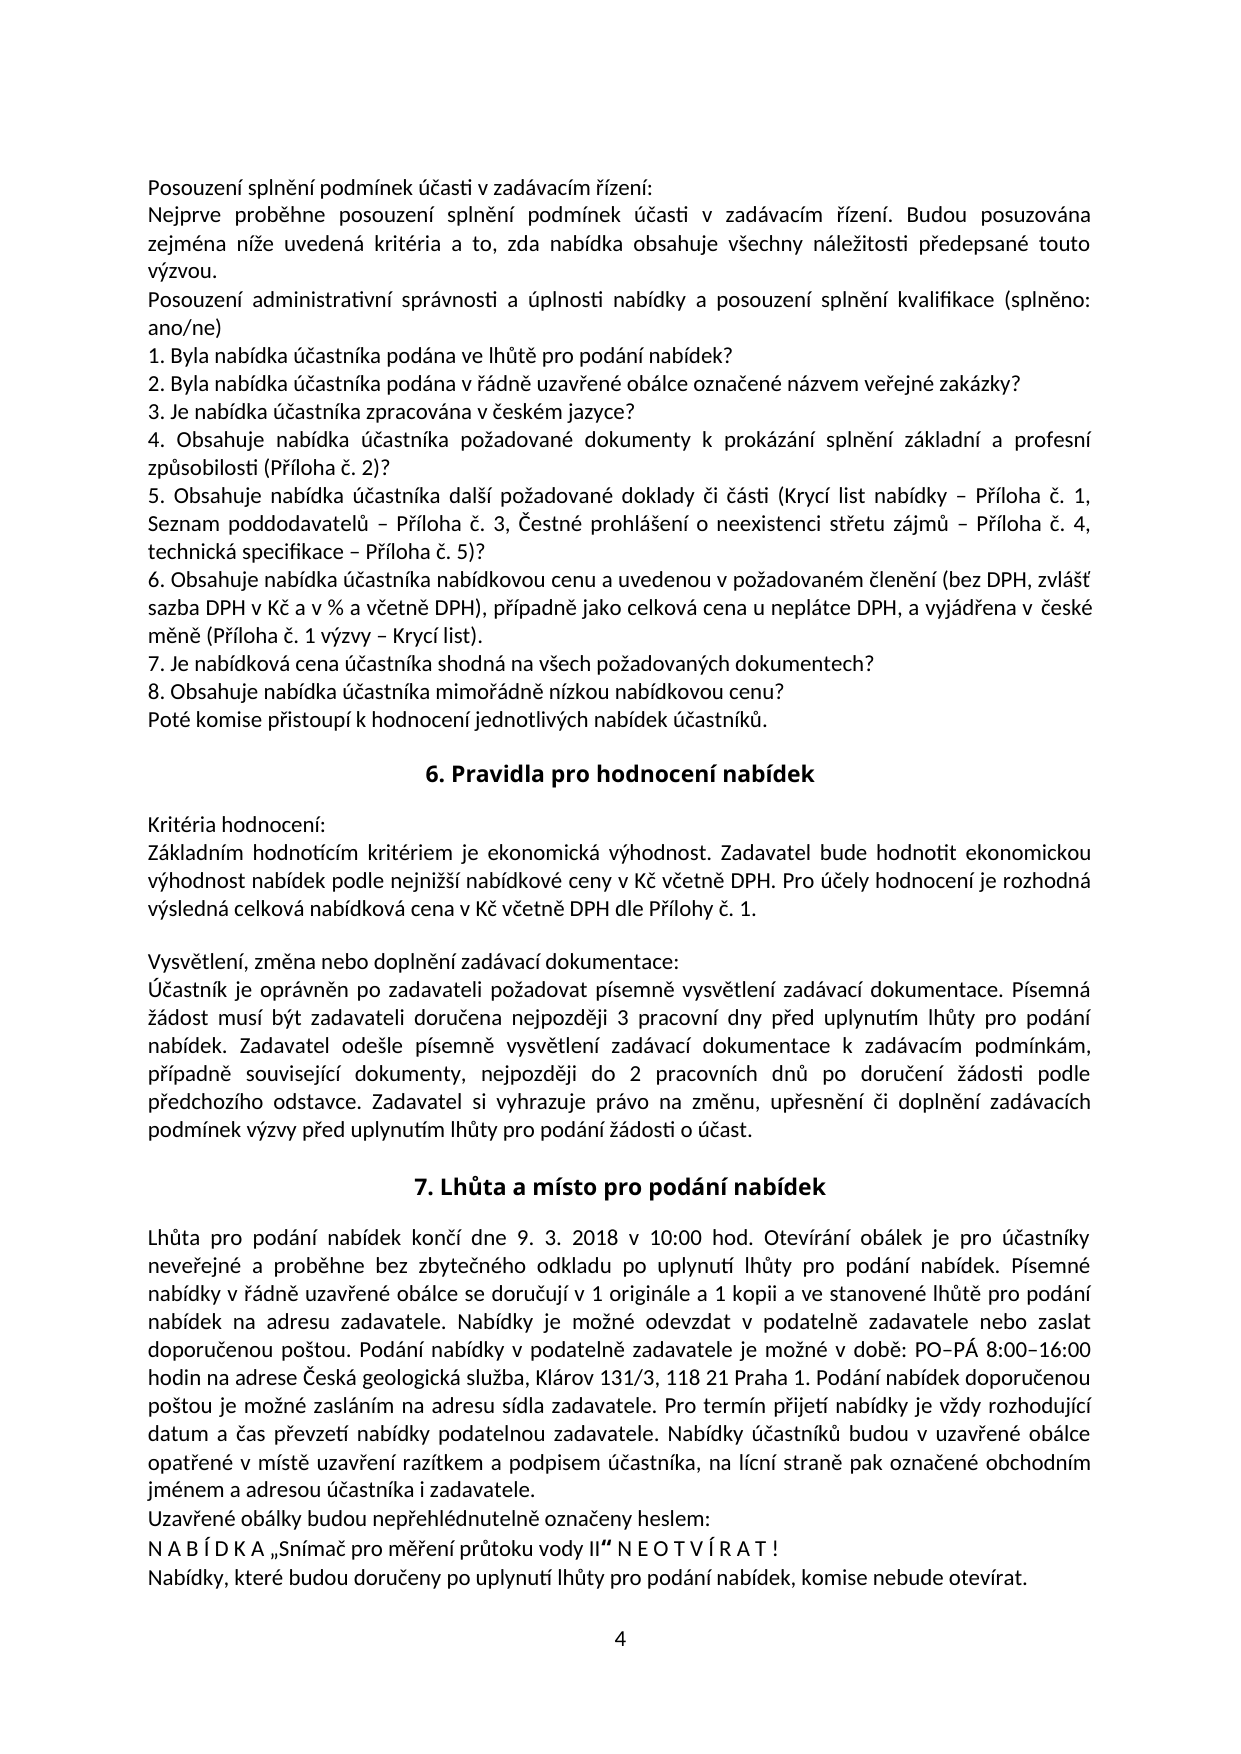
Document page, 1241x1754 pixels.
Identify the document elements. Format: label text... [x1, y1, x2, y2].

text Vysvětlení, změna nebo doplnění zadávací dokumentace: [148, 947, 1093, 975]
text 8. Obsahuje nabídka účastníka mimořádně nízkou nabídkovou cenu? [148, 677, 1093, 705]
text Posouzení splnění podmínek účasti v zadávacím řízení: [148, 173, 1093, 201]
text 7. Je nabídková cena účastníka shodná na všech požadovaných dokumentech? [148, 649, 1093, 677]
text Nejprve proběhne posouzení splnění podmínek účasti v zadávacím řízení. Budou posuzována zejména níže uvedená kritéria a to, zda nabídka obsahuje všechny náležitosti předepsané touto výzvou. [148, 201, 1093, 285]
text 6. Pravidla pro hodnocení nabídek [148, 758, 1093, 789]
text N A B Í D K A „Snímač pro měření průtoku vody II“ N E O T V Í R A T ! [148, 1532, 1093, 1563]
text 2. Byla nabídka účastníka podána v řádně uzavřené obálce označené názvem veřejné zakázky? [148, 369, 1093, 397]
text Uzavřené obálky budou nepřehlédnutelně označeny heslem: [148, 1504, 1093, 1532]
text Kritéria hodnocení: [148, 810, 1093, 838]
text Účastník je oprávněn po zadavateli požadovat písemně vysvětlení zadávací dokumentace. Písemná žádost musí být zadavateli doručena nejpozději 3 pracovní dny před uplynutím lhůty pro podání nabídek. Zadavatel odešle písemně vysvětlení zadávací dokumentace k zadávacím podmínkám, případně související dokumenty, nejpozději do 2 pracovních dnů po doručení žádosti podle předchozího odstavce. Zadavatel si vyhrazuje právo na změnu, upřesnění či doplnění zadávacích podmínek výzvy před uplynutím lhůty pro podání žádosti o účast. [148, 975, 1093, 1143]
text Posouzení administrativní správnosti a úplnosti nabídky a posouzení splnění kvalifikace (splněno: ano/ne) [148, 285, 1093, 341]
text 1. Byla nabídka účastníka podána ve lhůtě pro podání nabídek? [148, 341, 1093, 369]
text 3. Je nabídka účastníka zpracována v českém jazyce? [148, 397, 1093, 425]
text Poté komise přistoupí k hodnocení jednotlivých nabídek účastníků. [148, 705, 1093, 733]
text Nabídky, které budou doručeny po uplynutí lhůty pro podání nabídek, komise nebude otevírat. [148, 1563, 1093, 1591]
text 5. Obsahuje nabídka účastníka další požadované doklady či části (Krycí list nabídky – Příloha č. 1, Seznam poddodavatelů – Příloha č. 3, Čestné prohlášení o neexistenci střetu zájmů – Příloha č. 4, technická specifikace – Příloha č. 5)? [148, 481, 1093, 565]
text Základním hodnotícím kritériem je ekonomická výhodnost. Zadavatel bude hodnotit ekonomickou výhodnost nabídek podle nejnižší nabídkové ceny v Kč včetně DPH. Pro účely hodnocení je rozhodná výsledná celková nabídková cena v Kč včetně DPH dle Přílohy č. 1. [148, 838, 1093, 922]
text 7. Lhůta a místo pro podání nabídek [148, 1171, 1093, 1203]
text 4. Obsahuje nabídka účastníka požadované dokumenty k prokázání splnění základní a profesní způsobilosti (Příloha č. 2)? [148, 425, 1093, 481]
text 6. Obsahuje nabídka účastníka nabídkovou cenu a uvedenou v požadovaném členění (bez DPH, zvlášť sazba DPH v Kč a v % a včetně DPH), případně jako celková cena u neplátce DPH, a vyjádřena v české měně (Příloha č. 1 výzvy – Krycí list). [148, 565, 1093, 649]
text Lhůta pro podání nabídek končí dne 9. 3. 2018 v 10:00 hod. Otevírání obálek je pro účastníky neveřejné a proběhne bez zbytečného odkladu po uplynutí lhůty pro podání nabídek. Písemné nabídky v řádně uzavřené obálce se doručují v 1 originále a 1 kopii a ve stanovené lhůtě pro podání nabídek na adresu zadavatele. Nabídky je možné odevzdat v podatelně zadavatele nebo zaslat doporučenou poštou. Podání nabídky v podatelně zadavatele je možné v době: PO–PÁ 8:00–16:00 hodin na adrese Česká geologická služba, Klárov 131/3, 118 21 Praha 1. Podání nabídek doporučenou poštou je možné zasláním na adresu sídla zadavatele. Pro termín přijetí nabídky je vždy rozhodující datum a čas převzetí nabídky podatelnou zadavatele. Nabídky účastníků budou v uzavřené obálce opatřené v místě uzavření razítkem a podpisem účastníka, na lícní straně pak označené obchodním jménem a adresou účastníka i zadavatele. [148, 1223, 1093, 1504]
